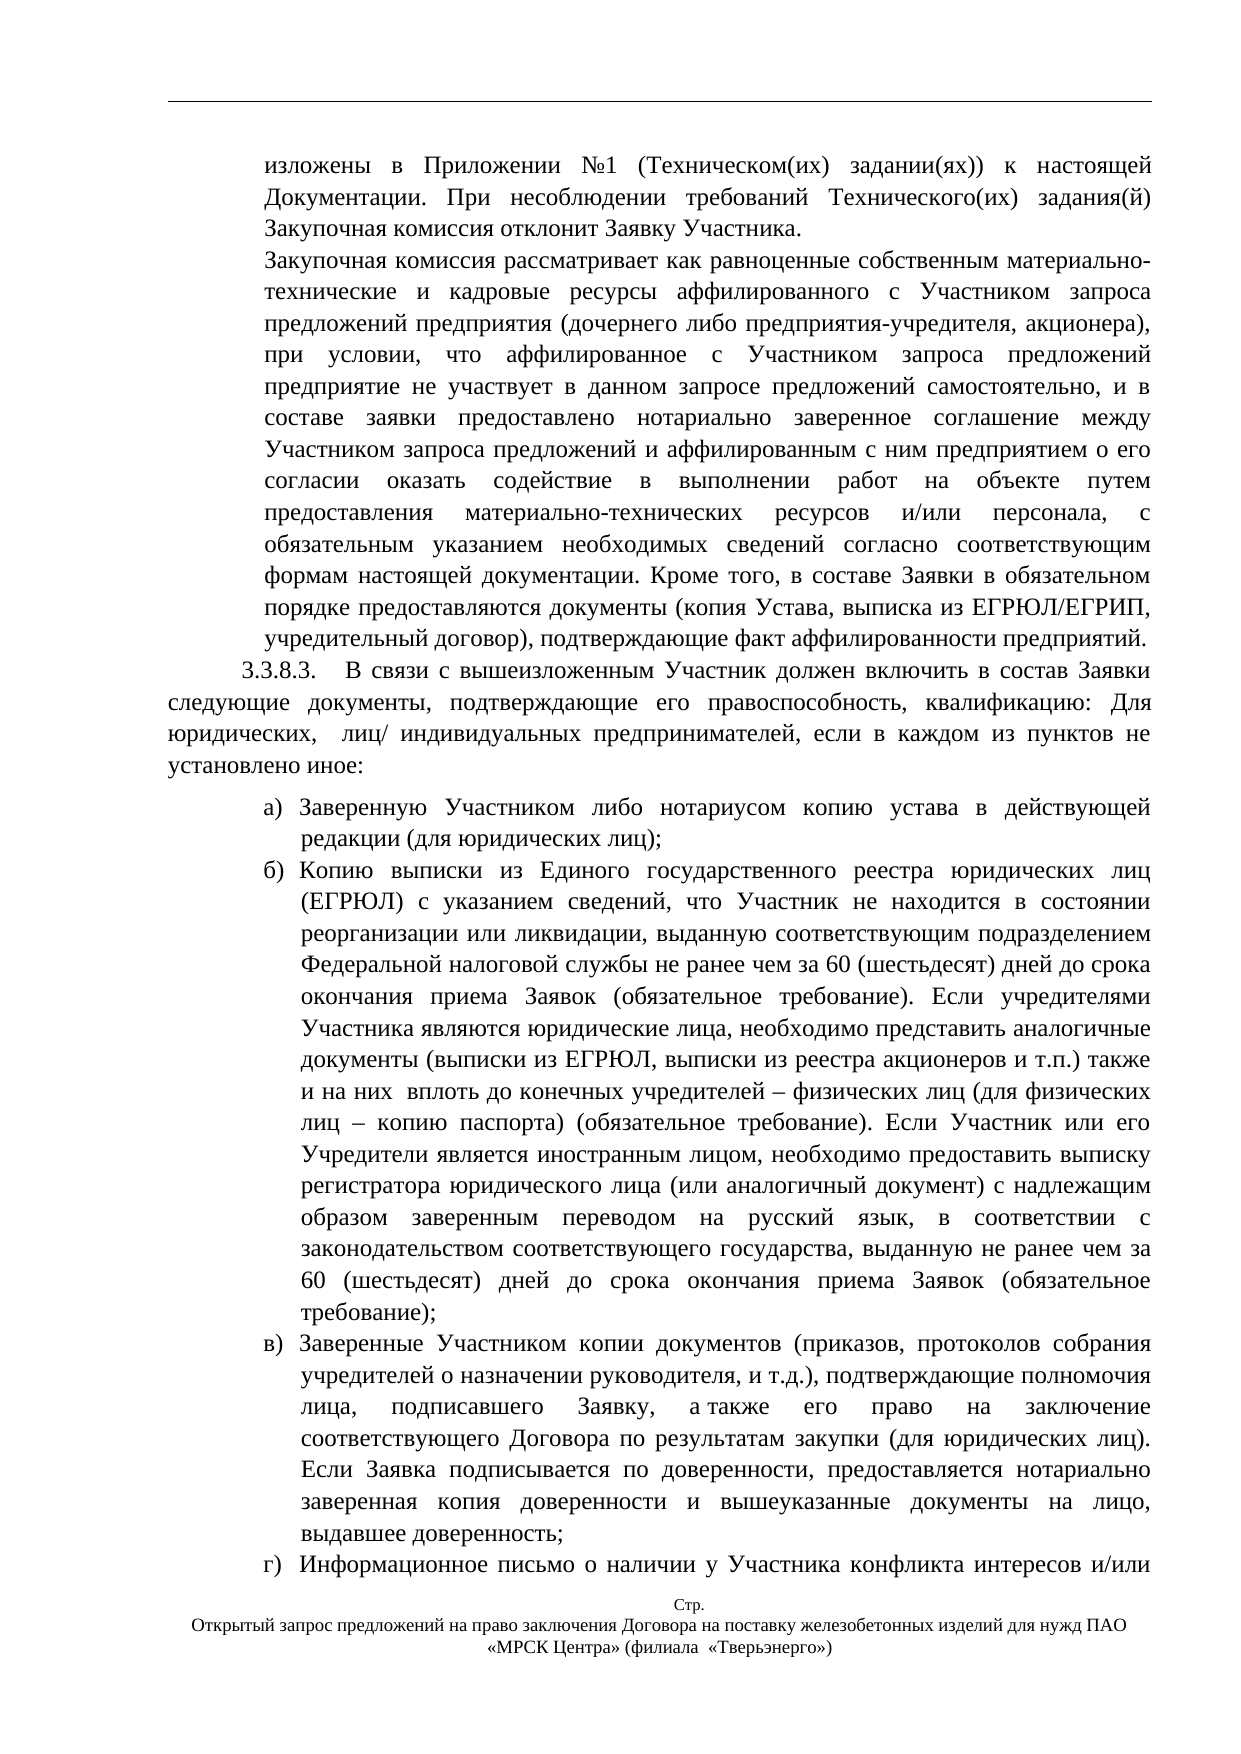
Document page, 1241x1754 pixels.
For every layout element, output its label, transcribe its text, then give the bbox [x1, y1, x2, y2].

list Заверенную Участником либо нотариусом копию устава в действующей редакции (для юридических лиц); [263, 792, 1152, 852]
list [227, 150, 1152, 242]
list В связи с вышеизложенным Участник должен включить в состав Заявки следующие документы, подтверждающие его правоспособность, квалификацию: Для юридических, лиц/ индивидуальных предпринимателей, если в каждом из пунктов не установлено иное: [168, 655, 1152, 778]
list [263, 1549, 1152, 1578]
list Заверенные Участником копии документов (приказов, протоколов собрания учредителей о назначении руководителя, и т.д.), подтверждающие полномочия лица, подписавшего Заявку, а также его право на заключение соответствующего Договора по результатам закупки (для юридических лиц). Если Заявка подписывается по доверенности, предоставляется нотариально заверенная копия доверенности и вышеуказанные документы на лицо, выдавшее доверенность; [263, 1328, 1152, 1546]
text Закупочная комиссия рассматривает как равноценные собственным материально-технические и кадровые ресурсы аффилированного с Участником запроса предложений предприятия (дочернего либо предприятия-учредителя, акционера), при условии, что аффилированное с Участником запроса предложений предприятие не участвует в данном запросе предложений самостоятельно, и в составе заявки предоставлено нотариально заверенное соглашение между Участником запроса предложений и аффилированным с ним предприятием о его согласии оказать содействие в выполнении работ на объекте путем предоставления материально-технических ресурсов и/или персонала, с обязательным указанием необходимых сведений согласно соответствующим формам настоящей документации. Кроме того, в составе Заявки в обязательном порядке предоставляются документы (копия Устава, выписка из ЕГРЮЛ/ЕГРИП, учредительный договор), подтверждающие факт аффилированности предприятий. [264, 245, 1152, 652]
list Копию выписки из Единого государственного реестра юридических лиц (ЕГРЮЛ) с указанием сведений, что Участник не находится в состоянии реорганизации или ликвидации, выданную соответствующим подразделением Федеральной налоговой службы не ранее чем за 60 (шестьдесят) дней до срока окончания приема Заявок (обязательное требование). Если учредителями Участника являются юридические лица, необходимо представить аналогичные документы (выписки из ЕГРЮЛ, выписки из реестра акционеров и т.п.) также и на них вплоть до конечных учредителей – физических лиц (для физических лиц – копию паспорта) (обязательное требование). Если Участник или его Учредители является иностранным лицом, необходимо предоставить выписку регистратора юридического лица (или аналогичный документ) с надлежащим образом заверенным переводом на русский язык, в соответствии с законодательством соответствующего государства, выданную не ранее чем за 60 (шестьдесят) дней до срока окончания приема Заявок (обязательное требование); [263, 855, 1152, 1325]
